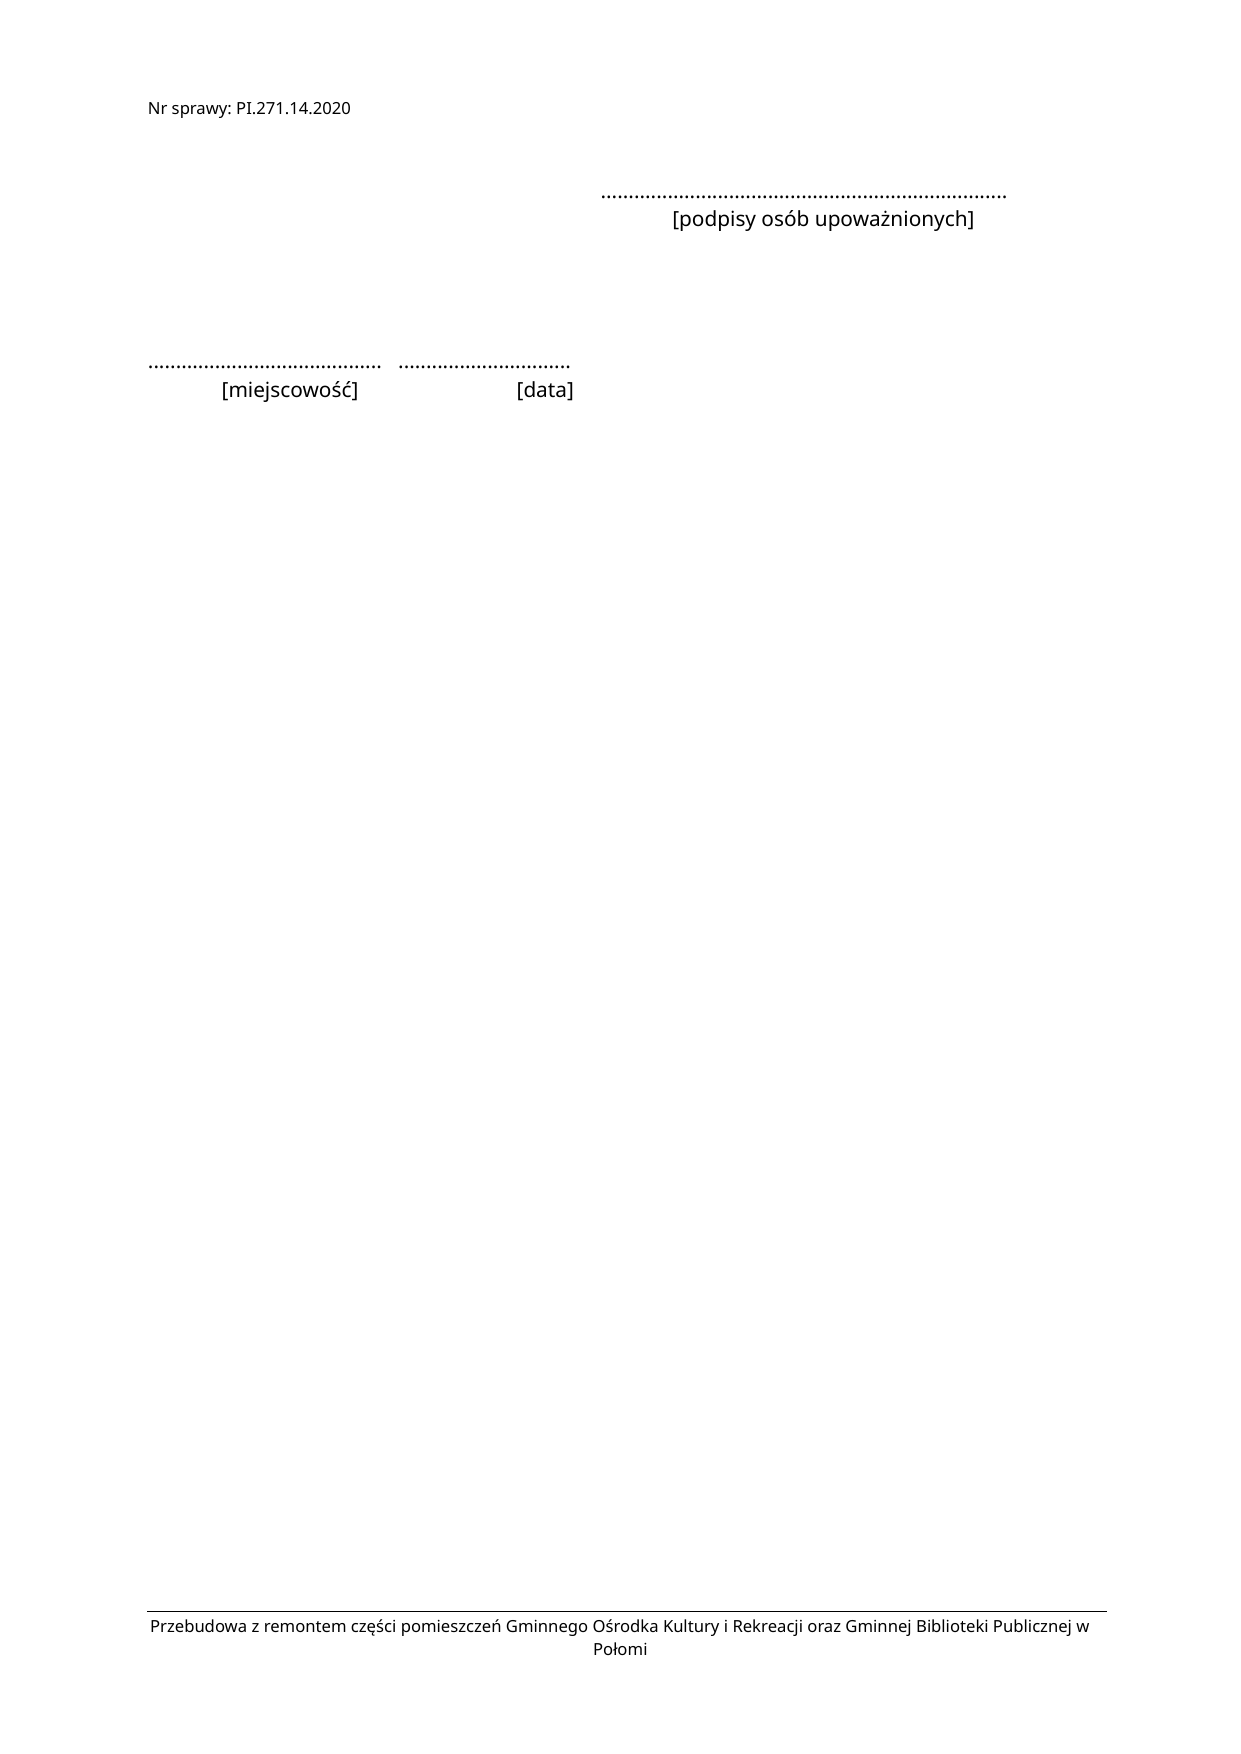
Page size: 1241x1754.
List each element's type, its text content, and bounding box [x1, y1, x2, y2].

text [miejscowość] [data] [148, 375, 1093, 403]
text ......................................................................... [516, 176, 1093, 204]
text .......................................... ............................... [148, 347, 1093, 375]
text [podpisy osób upoważnionych] [554, 204, 1093, 233]
